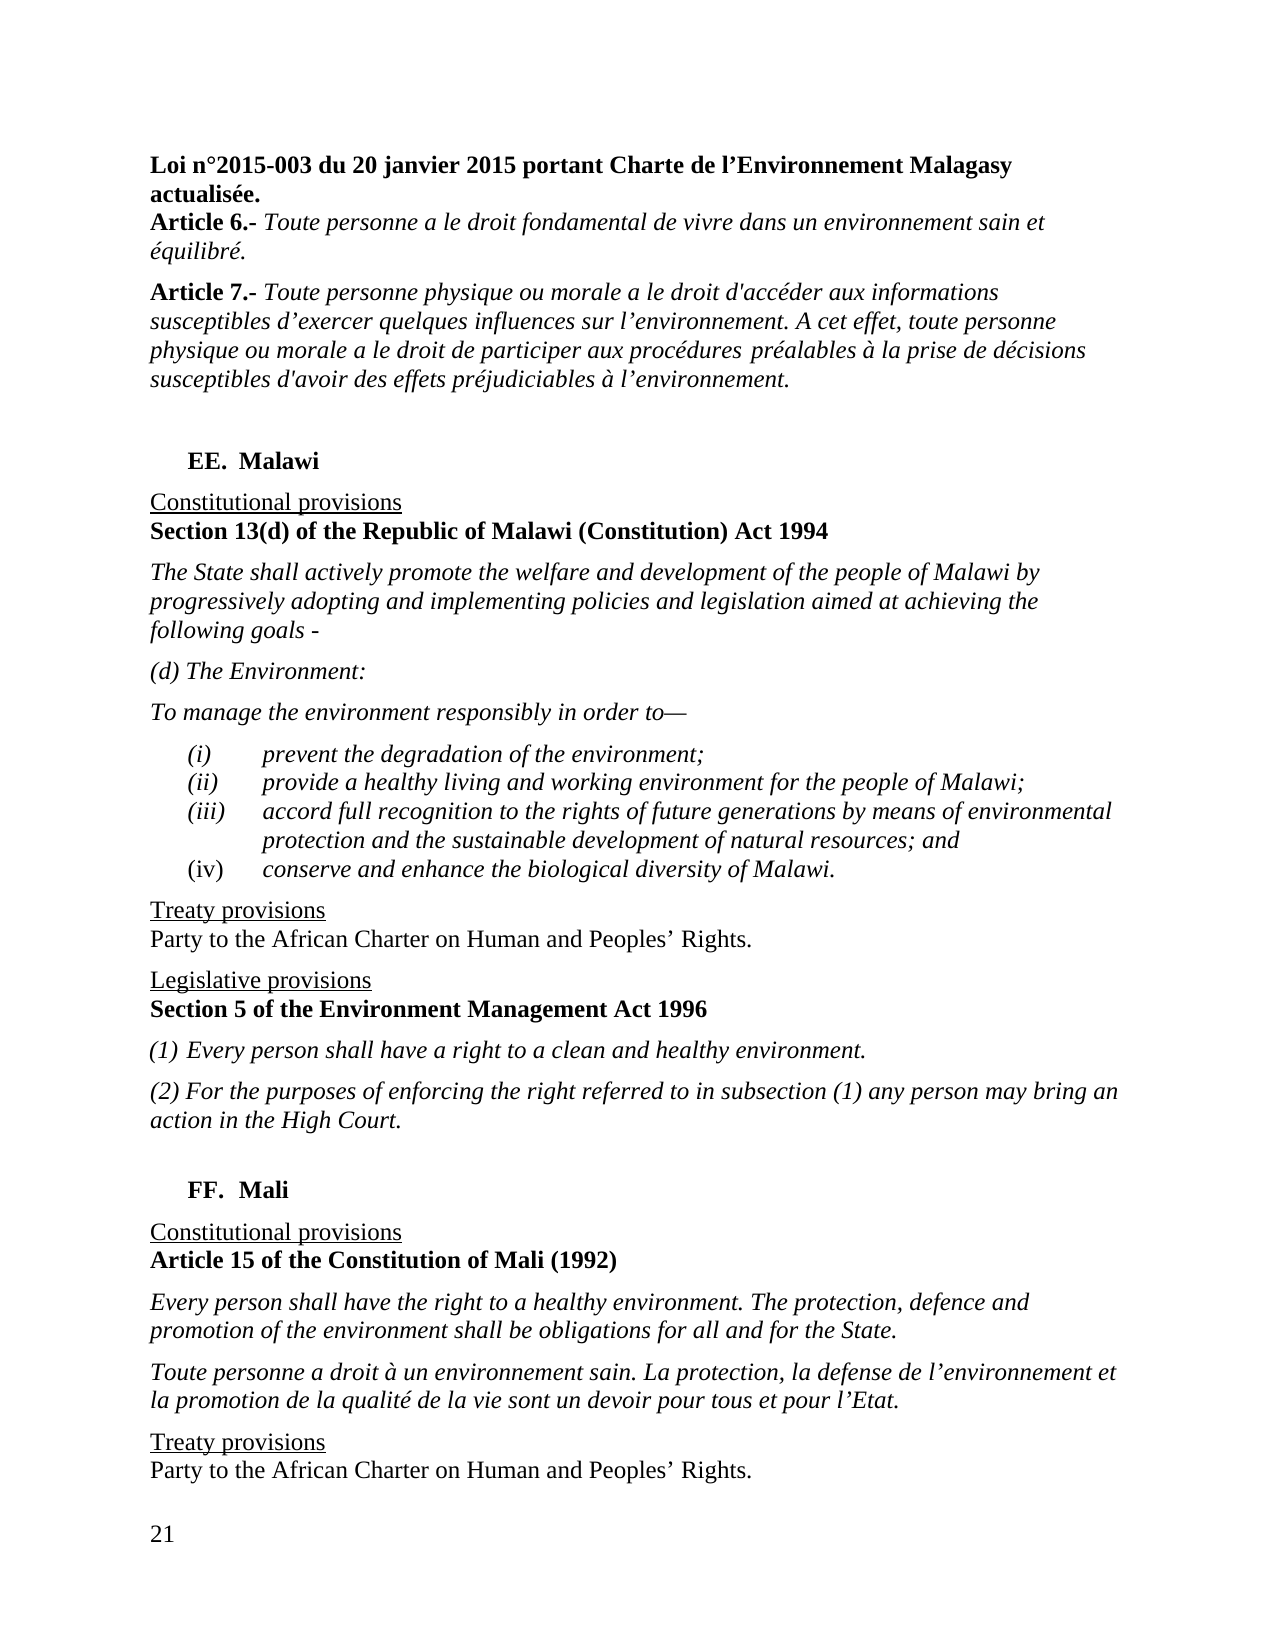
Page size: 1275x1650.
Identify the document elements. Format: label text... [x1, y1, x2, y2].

text The State shall actively promote the welfare and development of the people of Malawi by progressively adopting and implementing policies and legislation aimed at achieving the following goals - [150, 557, 1125, 644]
subtitle Malawi [187, 446, 1125, 475]
text Legislative provisions [150, 965, 1125, 994]
text Constitutional provisions [150, 487, 1125, 516]
text Article 15 of the Constitution of Mali (1992) [150, 1245, 1125, 1274]
text Party to the African Charter on Human and Peoples’ Rights. [150, 924, 1125, 952]
text Section 5 of the Environment Management Act 1996 [150, 994, 1125, 1022]
text Every person shall have the right to a healthy environment. The protection, defence and promotion of the environment shall be obligations for all and for the State. [150, 1287, 1125, 1344]
list prevent the degradation of the environment; [187, 739, 1125, 767]
text Treaty provisions [150, 1427, 1125, 1455]
list accord full recognition to the rights of future generations by means of environmental protection and the sustainable development of natural resources; and [187, 796, 1125, 854]
text Article 6.- Toute personne a le droit fondamental de vivre dans un environnement sain et équilibré. [150, 207, 1125, 265]
text Article 7.- Toute personne physique ou morale a le droit d'accéder aux informations susceptibles d’exercer quelques influences sur l’environnement. A cet effet, toute personne physique ou morale a le droit de participer aux procédures préalables à la prise de décisions susceptibles d'avoir des effets préjudiciables à l’environnement. [150, 277, 1125, 392]
subtitle Mali [187, 1175, 1125, 1204]
text To manage the environment responsibly in order to— [150, 697, 1125, 726]
text Constitutional provisions [150, 1217, 1125, 1245]
text Toute personne a droit à un environnement sain. La protection, la defense de l’environnement et la promotion de la qualité de la vie sont un devoir pour tous et pour l’Etat. [150, 1357, 1125, 1414]
text Section 13(d) of the Republic of Malawi (Constitution) Act 1994 [150, 516, 1125, 545]
text Party to the African Charter on Human and Peoples’ Rights. [150, 1455, 1125, 1484]
text (d) The Environment: [150, 656, 1125, 685]
text Treaty provisions [150, 895, 1125, 924]
list Every person shall have a right to a clean and healthy environment. [149, 1035, 1125, 1064]
list provide a healthy living and working environment for the people of Malawi; [187, 767, 1125, 796]
list conserve and enhance the biological diversity of Malawi. [187, 854, 1125, 882]
text (2) For the purposes of enforcing the right referred to in subsection (1) any person may bring an action in the High Court. [150, 1076, 1125, 1134]
text Loi n°2015-003 du 20 janvier 2015 portant Charte de l’Environnement Malagasy actualisée. [150, 150, 1125, 207]
